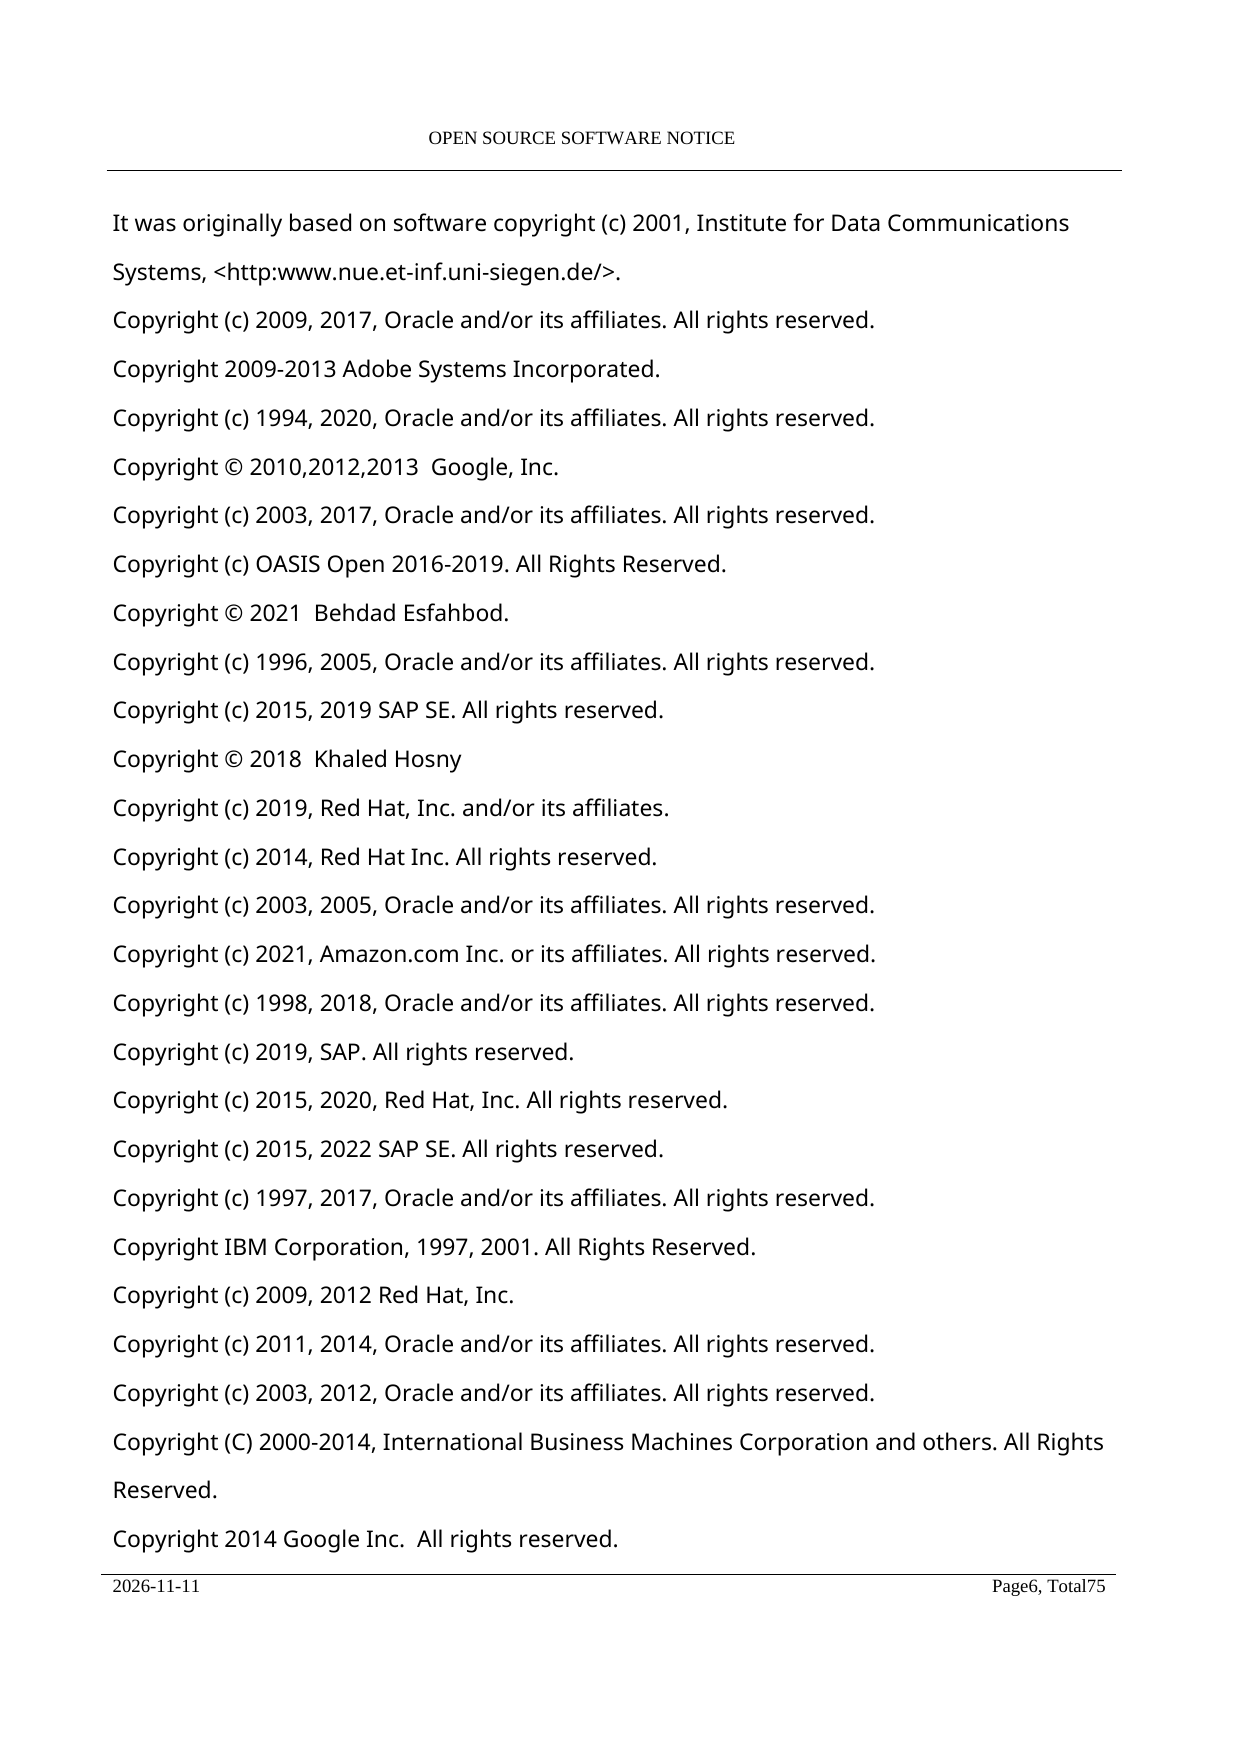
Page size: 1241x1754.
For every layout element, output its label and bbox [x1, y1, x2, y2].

text [112, 206, 1128, 1555]
